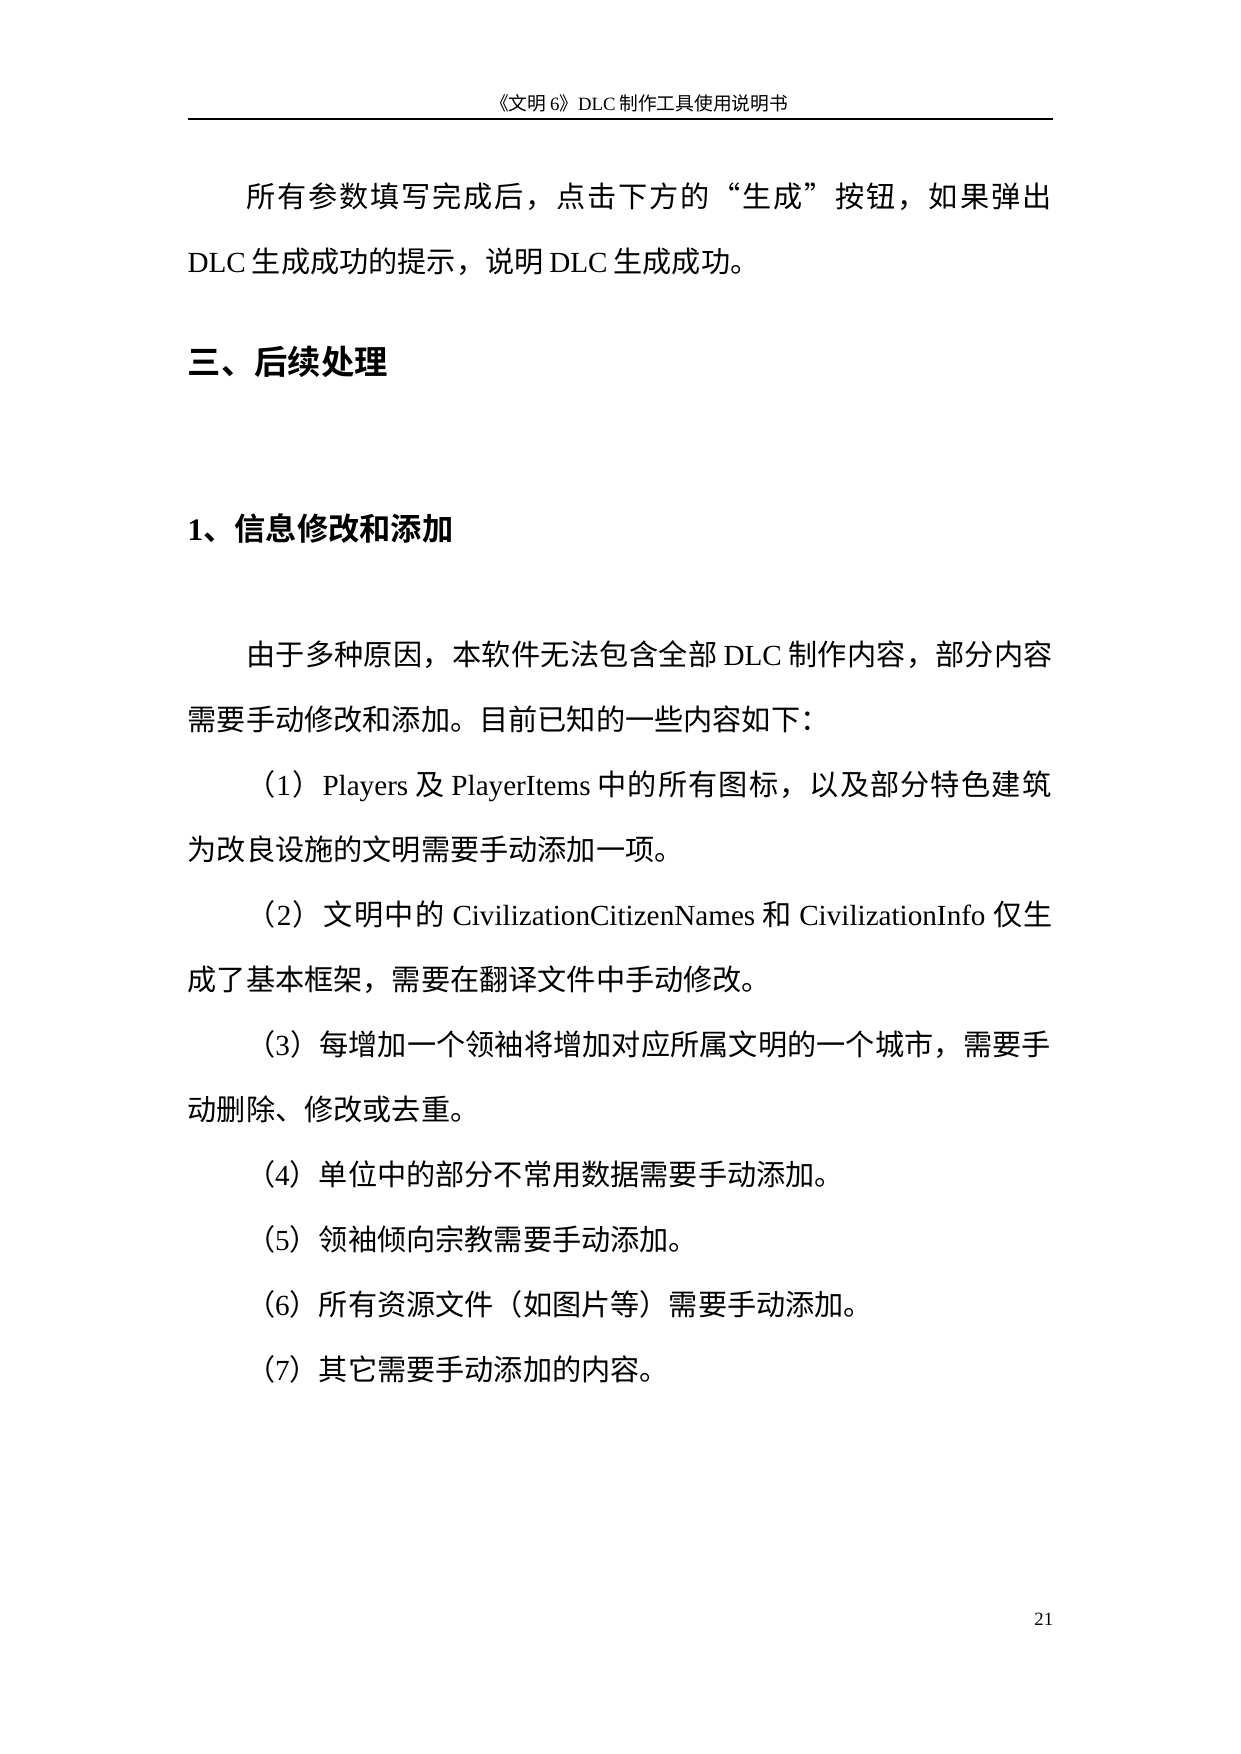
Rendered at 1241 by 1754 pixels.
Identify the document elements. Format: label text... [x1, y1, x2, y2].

text 所有参数填写完成后，点击下方的“生成”按钮，如果弹出DLC生成成功的提示，说明DLC生成成功。 [187, 162, 1053, 292]
text （6）所有资源文件（如图片等）需要手动添加。 [187, 1270, 1053, 1335]
text （7）其它需要手动添加的内容。 [187, 1335, 1053, 1400]
text （4）单位中的部分不常用数据需要手动添加。 [187, 1140, 1053, 1205]
text （3）每增加一个领袖将增加对应所属文明的一个城市，需要手动删除、修改或去重。 [187, 1010, 1053, 1140]
subtitle 1、信息修改和添加 [187, 495, 1053, 560]
text （1）Players及PlayerItems中的所有图标，以及部分特色建筑为改良设施的文明需要手动添加一项。 [187, 750, 1053, 880]
text （2）文明中的CivilizationCitizenNames和CivilizationInfo仅生成了基本框架，需要在翻译文件中手动修改。 [187, 880, 1053, 1010]
text （5）领袖倾向宗教需要手动添加。 [187, 1205, 1053, 1270]
subtitle 三、后续处理 [187, 327, 1053, 392]
text 由于多种原因，本软件无法包含全部DLC制作内容，部分内容需要手动修改和添加。目前已知的一些内容如下： [187, 620, 1053, 750]
